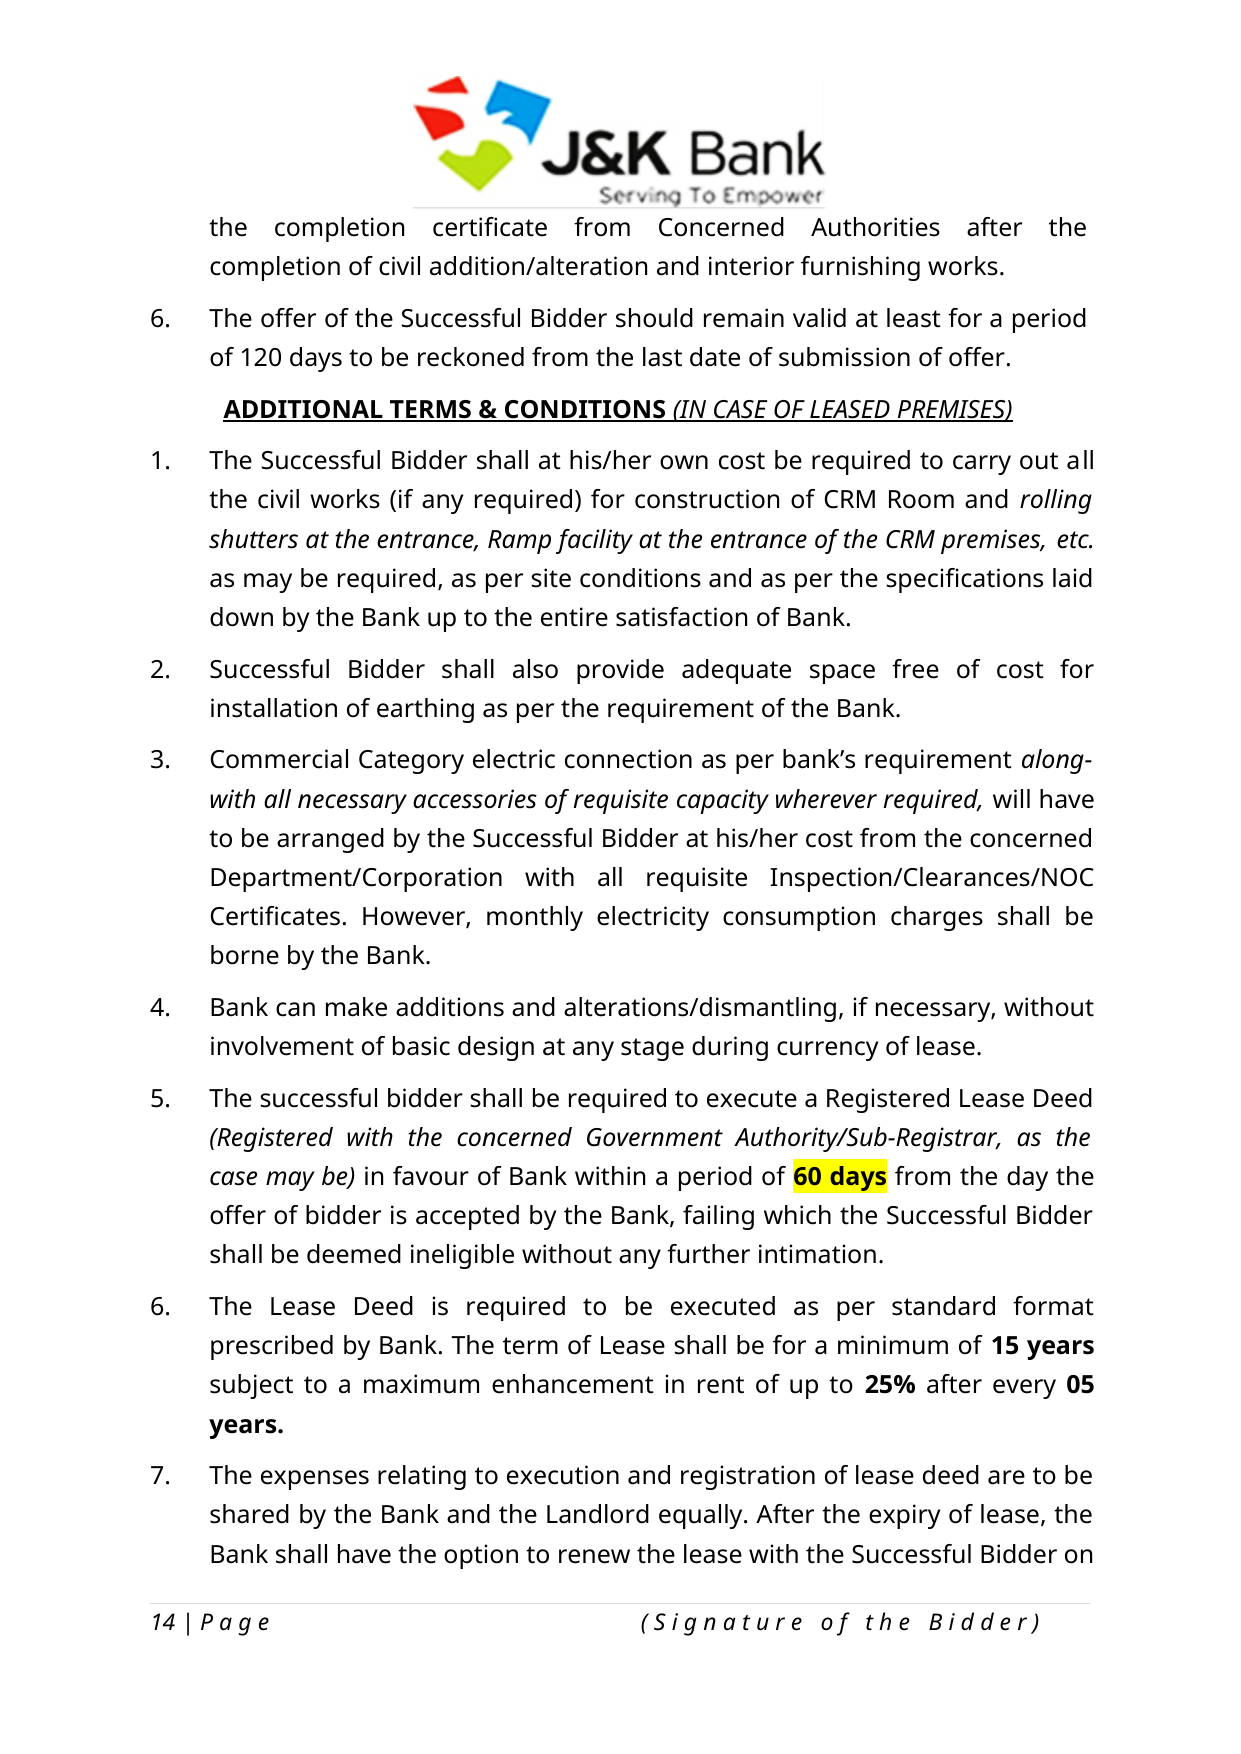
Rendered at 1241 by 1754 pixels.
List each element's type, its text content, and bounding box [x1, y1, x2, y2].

list Commercial Category electric connection as per bank’s requirement along-with all necessary accessories of requisite capacity wherever required, will have to be arranged by the Successful Bidder at his/her cost from the concerned Department/Corporation with all requisite Inspection/Clearances/NOC Certificates. However, monthly electricity consumption charges shall be borne by the Bank. [150, 742, 1095, 972]
list The successful bidder shall be required to execute a Registered Lease Deed (Registered with the concerned Government Authority/Sub-Registrar, as the case may be) in favour of Bank within a period of 60 days from the day the offer of bidder is accepted by the Bank, failing which the Successful Bidder shall be deemed ineligible without any further intimation. [150, 1080, 1095, 1271]
list The offer of the Successful Bidder should remain valid at least for a period of 120 days to be reckoned from the last date of submission of offer. [150, 300, 1088, 374]
list The Lease Deed is required to be executed as per standard format prescribed by Bank. The term of Lease shall be for a minimum of 15 years subject to a maximum enhancement in rent of up to 25% after every 05 years. [150, 1289, 1095, 1440]
picture [413, 76, 828, 210]
list Successful Bidder shall also provide adequate space free of cost for installation of earthing as per the requirement of the Bank. [150, 651, 1095, 724]
list The Successful Bidder shall at his/her own cost be required to carry out all the civil works (if any required) for construction of CRM Room and rolling shutters at the entrance, Ramp facility at the entrance of the CRM premises, etc. as may be required, as per site conditions and as per the specifications laid down by the Bank up to the entire satisfaction of Bank. [150, 443, 1095, 634]
list Bank can make additions and alterations/dismantling, if necessary, without involvement of basic design at any stage during currency of lease. [150, 989, 1095, 1063]
text ADDITIONAL TERMS & CONDITIONS (IN CASE OF LEASED PREMISES) [150, 391, 1088, 425]
